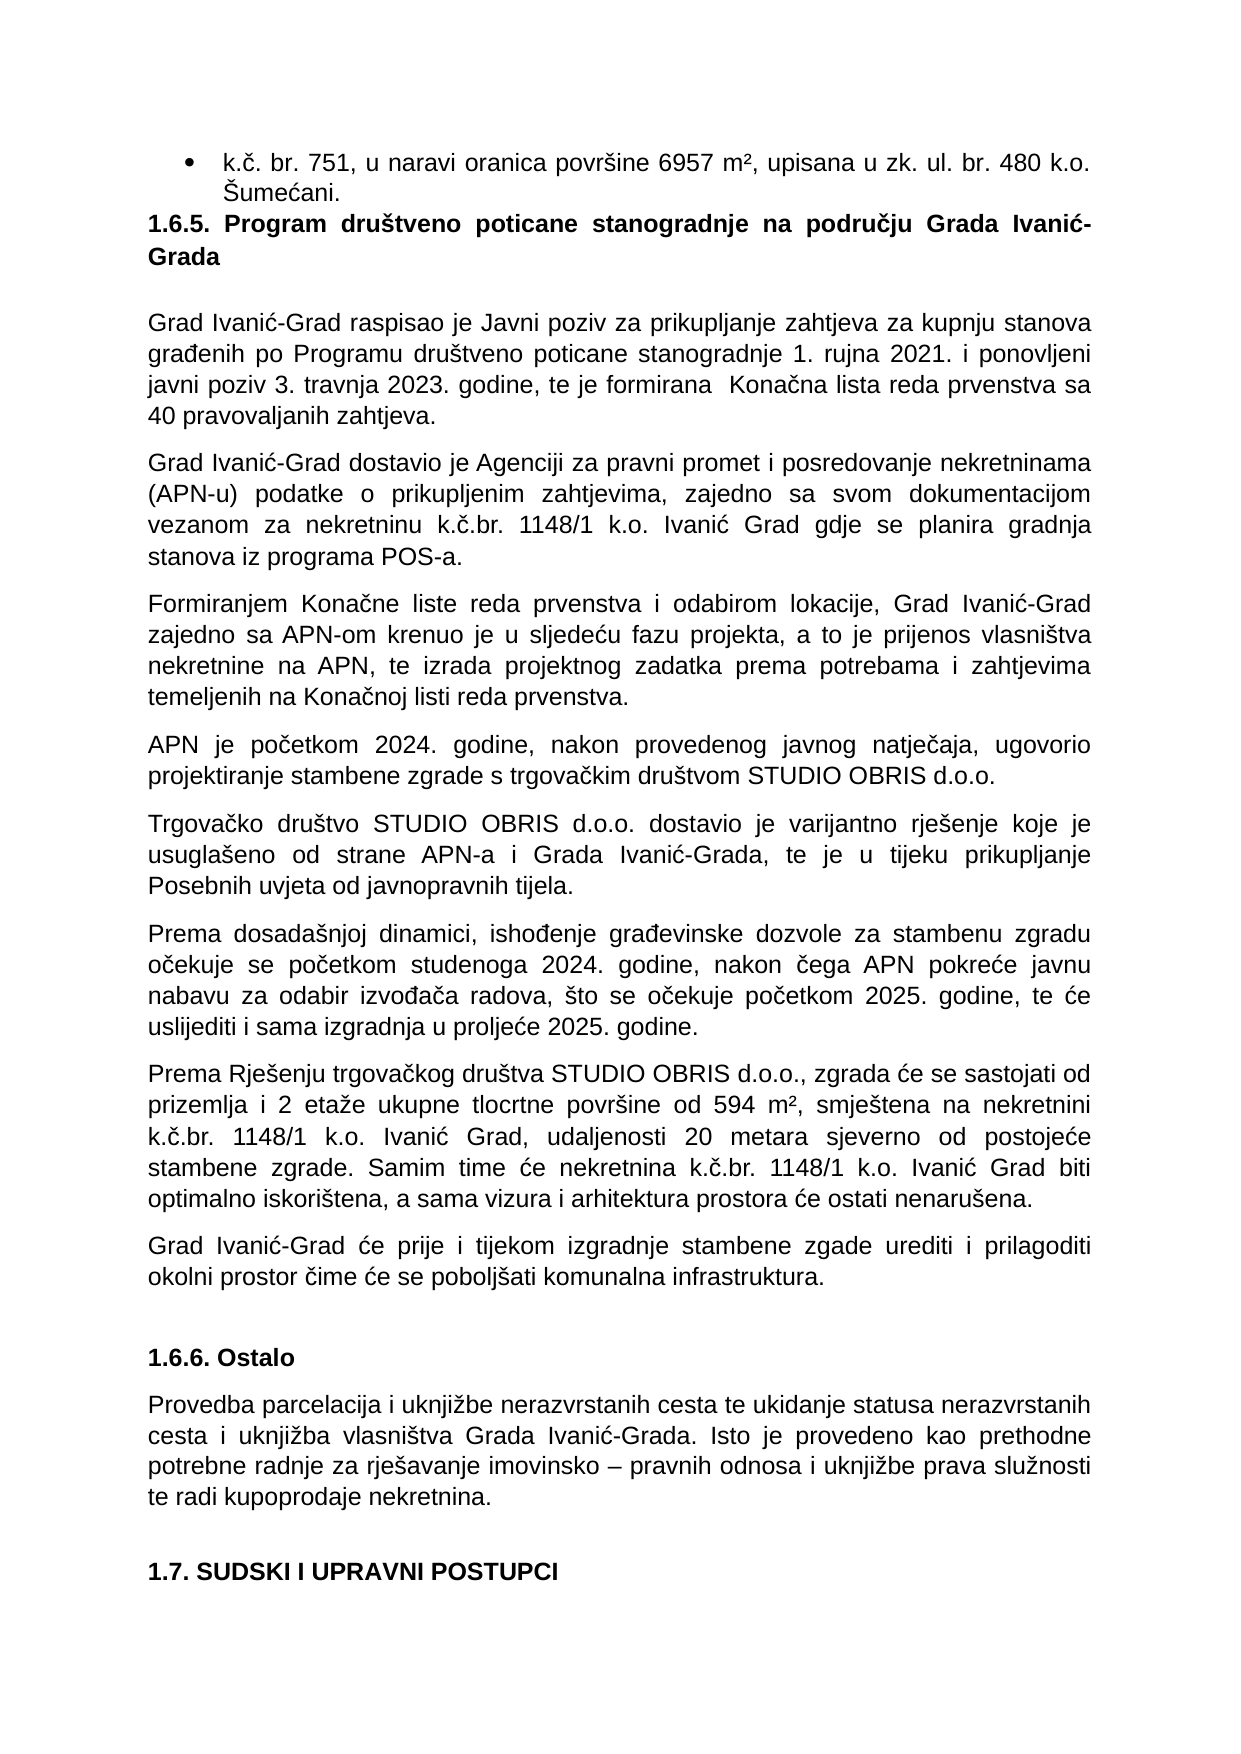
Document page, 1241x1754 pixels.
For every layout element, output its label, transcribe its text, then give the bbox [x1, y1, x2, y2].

text 1.7. SUDSKI I UPRAVNI POSTUPCI [148, 1557, 1093, 1585]
text Prema dosadašnjoj dinamici, ishođenje građevinske dozvole za stambenu zgradu očekuje se početkom studenoga 2024. godine, nakon čega APN pokreće javnu nabavu za odabir izvođača radova, što se očekuje početkom 2025. godine, te će uslijediti i sama izgradnja u proljeće 2025. godine. [148, 919, 1093, 1041]
text Grad Ivanić-Grad dostavio je Agenciji za pravni promet i posredovanje nekretninama (APN-u) podatke o prikupljenim zahtjevima, zajedno sa svom dokumentacijom vezanom za nekretninu k.č.br. 1148/1 k.o. Ivanić Grad gdje se planira gradnja stanova iz programa POS-a. [148, 448, 1093, 570]
text Trgovačko društvo STUDIO OBRIS d.o.o. dostavio je varijantno rješenje koje je usuglašeno od strane APN-a i Grada Ivanić-Grada, te je u tijeku prikupljanje Posebnih uvjeta od javnopravnih tijela. [148, 809, 1093, 900]
text Formiranjem Konačne liste reda prvenstva i odabirom lokacije, Grad Ivanić-Grad zajedno sa APN-om krenuo je u sljedeću fazu projekta, a to je prijenos vlasništva nekretnine na APN, te izrada projektnog zadatka prema potrebama i zahtjevima temeljenih na Konačnoj listi reda prvenstva. [148, 589, 1093, 711]
list k.č. br. 751, u naravi oranica površine 6957 m², upisana u zk. ul. br. 480 k.o. Šumećani. [185, 148, 1093, 207]
text Grad Ivanić-Grad raspisao je Javni poziv za prikupljanje zahtjeva za kupnju stanova građenih po Programu društveno poticane stanogradnje 1. rujna 2021. i ponovljeni javni poziv 3. travnja 2023. godine, te je formirana Konačna lista reda prvenstva sa 40 pravovaljanih zahtjeva. [148, 308, 1093, 429]
text 1.6.5. Program društveno poticane stanogradnje na području Grada Ivanić-Grada [148, 208, 1093, 270]
text 1.6.6. Ostalo [148, 1343, 1093, 1372]
text APN je početkom 2024. godine, nakon provedenog javnog natječaja, ugovorio projektiranje stambene zgrade s trgovačkim društvom STUDIO OBRIS d.o.o. [148, 730, 1093, 790]
text Grad Ivanić-Grad će prije i tijekom izgradnje stambene zgade urediti i prilagoditi okolni prostor čime će se poboljšati komunalna infrastruktura. [148, 1231, 1093, 1291]
text Provedba parcelacija i uknjižbe nerazvrstanih cesta te ukidanje statusa nerazvrstanih cesta i uknjižba vlasništva Grada Ivanić-Grada. Isto je provedeno kao prethodne potrebne radnje za rješavanje imovinsko – pravnih odnosa i uknjižbe prava služnosti te radi kupoprodaje nekretnina. [148, 1390, 1093, 1510]
text Prema Rješenju trgovačkog društva STUDIO OBRIS d.o.o., zgrada će se sastojati od prizemlja i 2 etaže ukupne tlocrtne površine od 594 m², smještena na nekretnini k.č.br. 1148/1 k.o. Ivanić Grad, udaljenosti 20 metara sjeverno od postojeće stambene zgrade. Samim time će nekretnina k.č.br. 1148/1 k.o. Ivanić Grad biti optimalno iskorištena, a sama vizura i arhitektura prostora će ostati nenarušena. [148, 1059, 1093, 1212]
